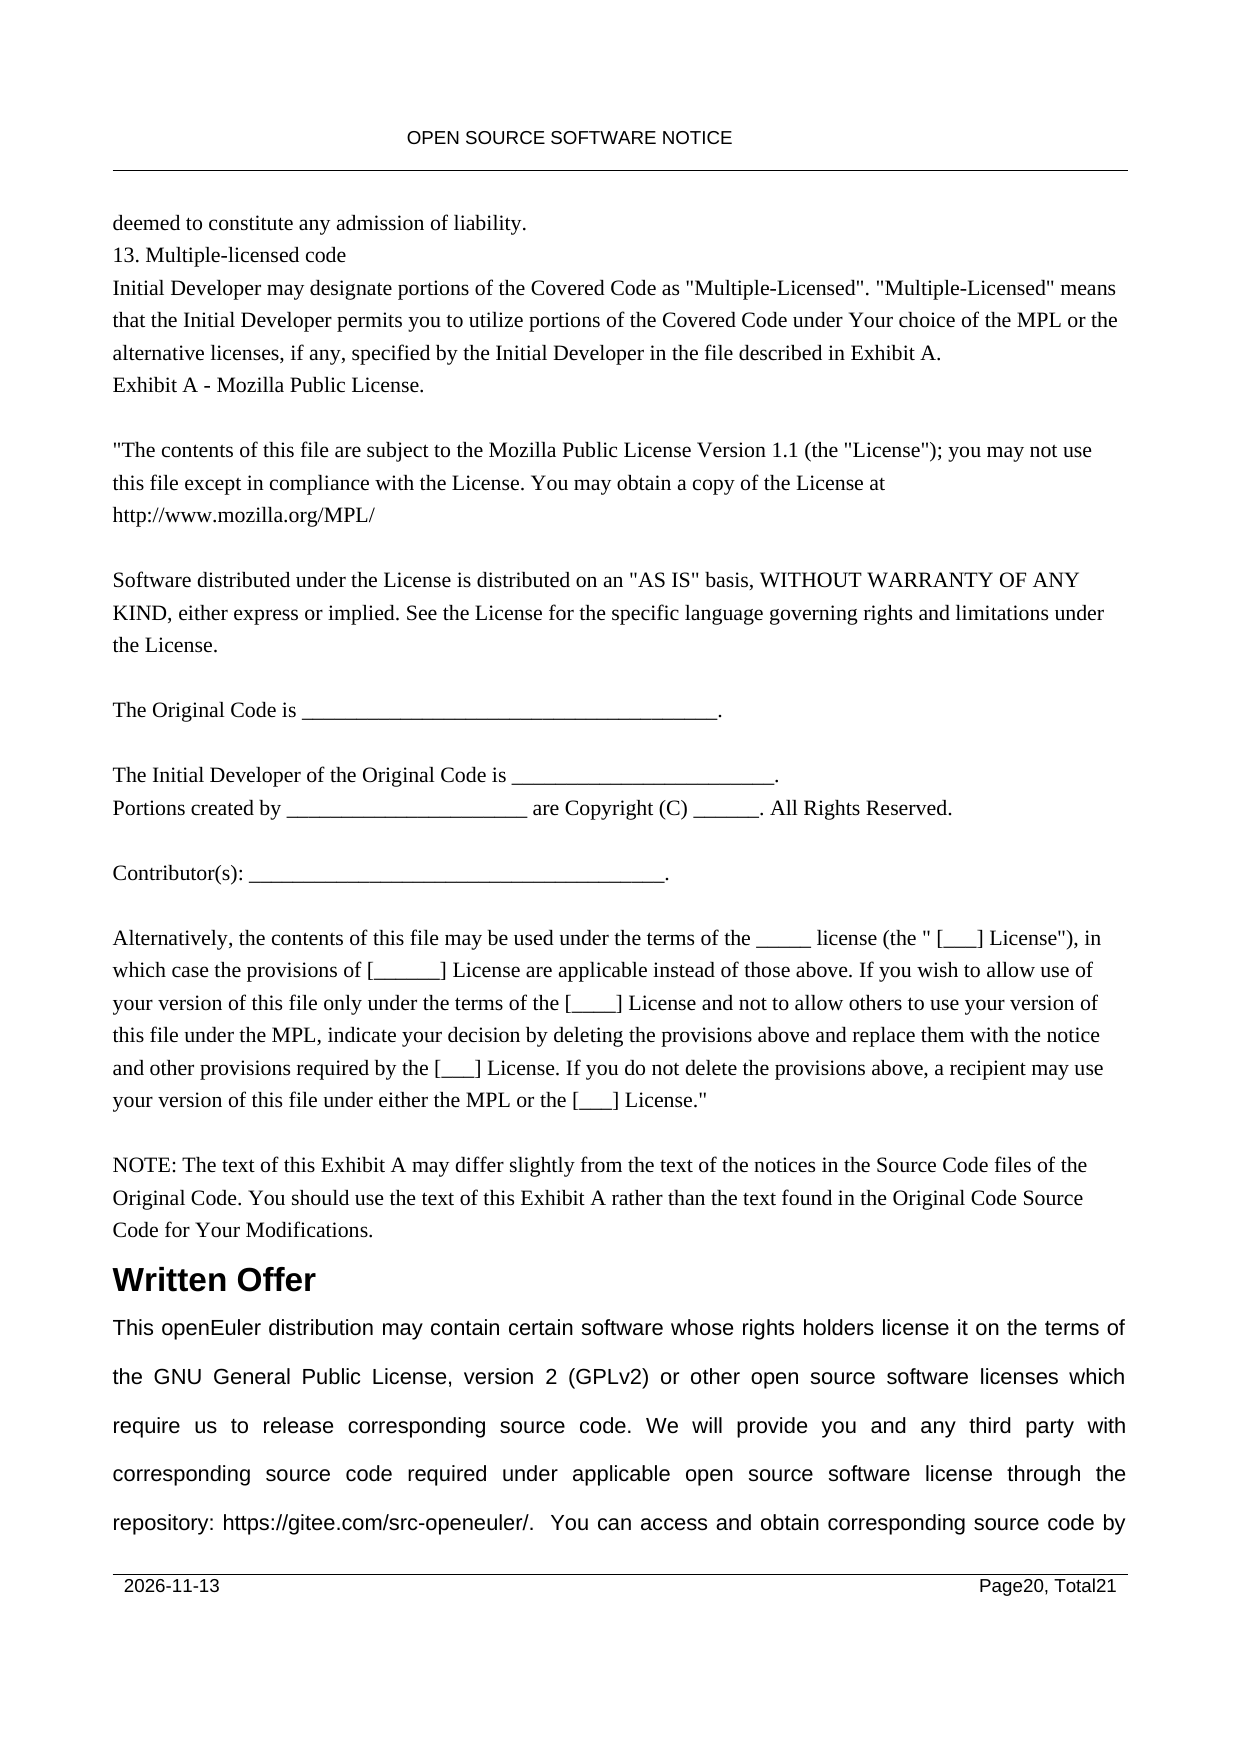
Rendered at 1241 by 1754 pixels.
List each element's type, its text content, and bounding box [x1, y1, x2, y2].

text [112, 206, 1128, 1246]
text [112, 1311, 1128, 1539]
text Written Offer [112, 1246, 1128, 1311]
